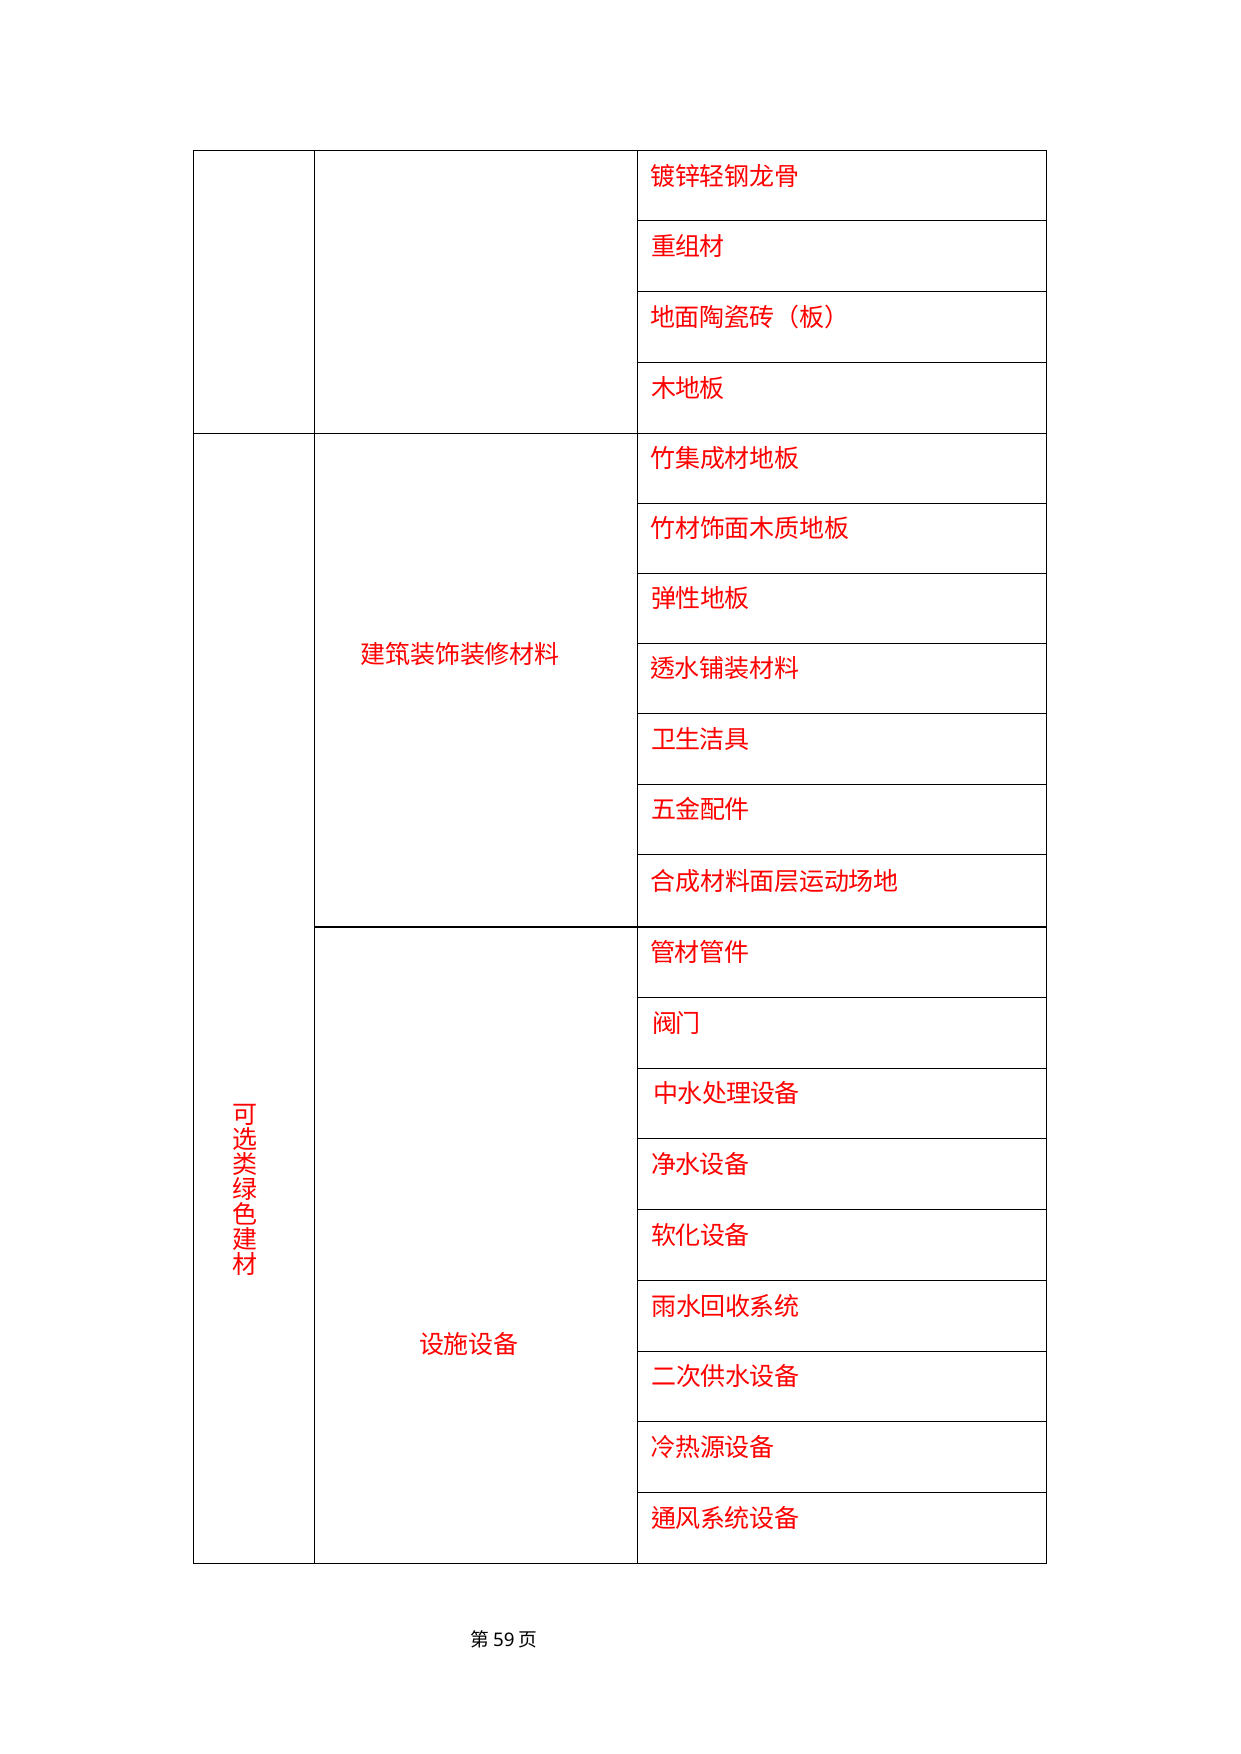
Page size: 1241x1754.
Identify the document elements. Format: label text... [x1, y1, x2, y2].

table_cell 竹材饰面木质地板 [638, 504, 1046, 573]
table_cell 二次供水设备 [638, 1352, 1046, 1421]
table_cell 镀锌轻钢龙骨 [638, 151, 1046, 220]
table_cell 可选类绿色建材 [194, 434, 314, 1563]
table_cell 地面陶瓷砖（板） [638, 292, 1046, 362]
table_cell 软化设备 [638, 1210, 1046, 1280]
table_cell 建筑装饰装修材料 [315, 434, 637, 926]
table_cell 竹集成材地板 [638, 434, 1046, 503]
table_cell 净水设备 [638, 1139, 1046, 1209]
table_cell 冷热源设备 [638, 1422, 1046, 1492]
table_cell 弹性地板 [638, 574, 1046, 643]
table_cell 管材管件 [638, 928, 1046, 997]
table_cell 卫生洁具 [638, 714, 1046, 784]
table_cell 重组材 [638, 221, 1046, 291]
table_cell 设施设备 [315, 928, 637, 1563]
table_cell 透水铺装材料 [638, 644, 1046, 713]
table_cell 通风系统设备 [638, 1493, 1046, 1563]
table_cell 五金配件 [638, 785, 1046, 854]
table_cell 阀门 [638, 998, 1046, 1067]
table_cell 合成材料面层运动场地 [638, 855, 1046, 926]
table_cell 雨水回收系统 [638, 1281, 1046, 1351]
table_cell 木地板 [638, 363, 1046, 432]
table_cell 中水处理设备 [638, 1069, 1046, 1138]
